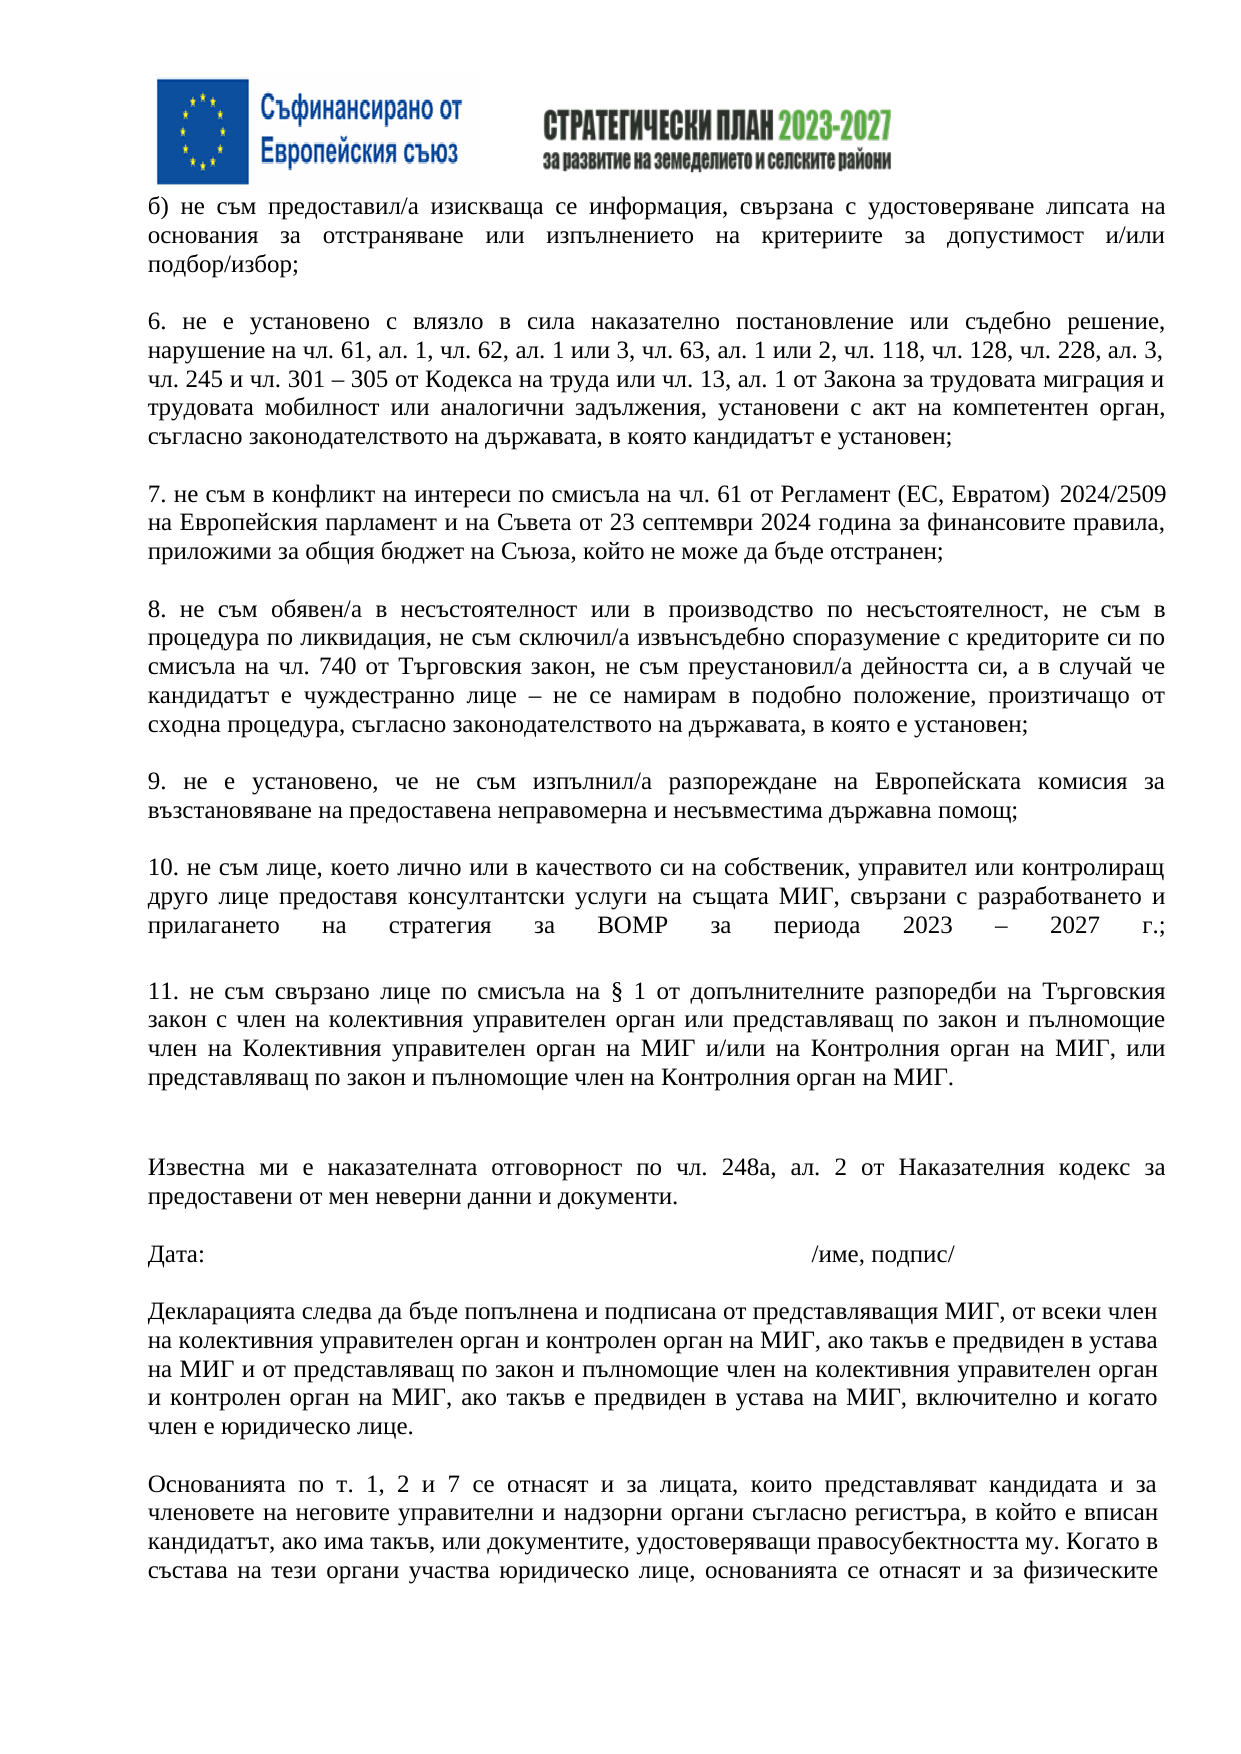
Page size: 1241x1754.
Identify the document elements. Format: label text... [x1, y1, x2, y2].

text Дата: /име, подпис/ [148, 1239, 1159, 1267]
text 9. не е установено, че не съм изпълнил/а разпореждане на Европейската комисия за възстановяване на предоставена неправомерна и несъвместима държавна помощ; [148, 766, 1167, 824]
text 11. не съм свързано лице по смисъла на § 1 от допълнителните разпоредби на Търговския закон с член на колективния управителен орган или представляващ по закон и пълномощие член на Колективния управителен орган на МИГ и/или на Контролния орган на МИГ, или представляващ по закон и пълномощие член на Контролния орган на МИГ. [148, 976, 1167, 1091]
text 10. не съм лице, което лично или в качеството си на собственик, управител или контролиращ друго лице предоставя консултантски услуги на същата МИГ, свързани с разработването и прилагането на стратегия за ВОМР за периода 2023 – 2027 г.; [148, 852, 1167, 967]
text Декларацията следва да бъде попълнена и подписана от представляващия МИГ, от всеки член на колективния управителен орган и контролен орган на МИГ, ако такъв е предвиден в устава на МИГ и от представляващ по закон и пълномощие член на колективния управителен орган и контролен орган на МИГ, ако такъв е предвиден в устава на МИГ, включително и когато член e юридическо лице. [148, 1296, 1159, 1440]
text 7. не съм в конфликт на интереси по смисъла на чл. 61 от Регламент (ЕС, Евратом) 2024/2509 на Европейския парламент и на Съвета от 23 септември 2024 година за финансовите правила, приложими за общия бюджет на Съюза, който не може да бъде отстранен; [148, 479, 1167, 565]
text 8. не съм обявен/а в несъстоятелност или в производство по несъстоятелност, не съм в процедура по ликвидация, не съм сключил/а извънсъдебно споразумение с кредиторите си по смисъла на чл. 740 от Търговския закон, не съм преустановил/а дейността си, а в случай че кандидатът е чуждестранно лице – не се намирам в подобно положение, произтичащо от сходна процедура, съгласно законодателството на държавата, в която е установен; [148, 594, 1167, 737]
picture [153, 73, 481, 192]
picture [542, 88, 892, 192]
text Известна ми е наказателната отговорност по чл. 248а, ал. 2 от Наказателния кодекс за предоставени от мен неверни данни и документи. [148, 1152, 1167, 1210]
text б) не съм предоставил/а изискваща се информация, свързана с удостоверяване липсата на основания за отстраняване или изпълнението на критериите за допустимост и/или подбор/избор; [148, 191, 1167, 277]
text 6. не е установено с влязло в сила наказателно постановление или съдебно решение, нарушение на чл. 61, ал. 1, чл. 62, ал. 1 или 3, чл. 63, ал. 1 или 2, чл. 118, чл. 128, чл. 228, ал. 3, чл. 245 и чл. 301 – 305 от Кодекса на труда или чл. 13, ал. 1 от Закона за трудовата миграция и трудовата мобилност или аналогични задължения, установени с акт на компетентен орган, съгласно законодателството на държавата, в която кандидатът е установен; [148, 306, 1167, 450]
